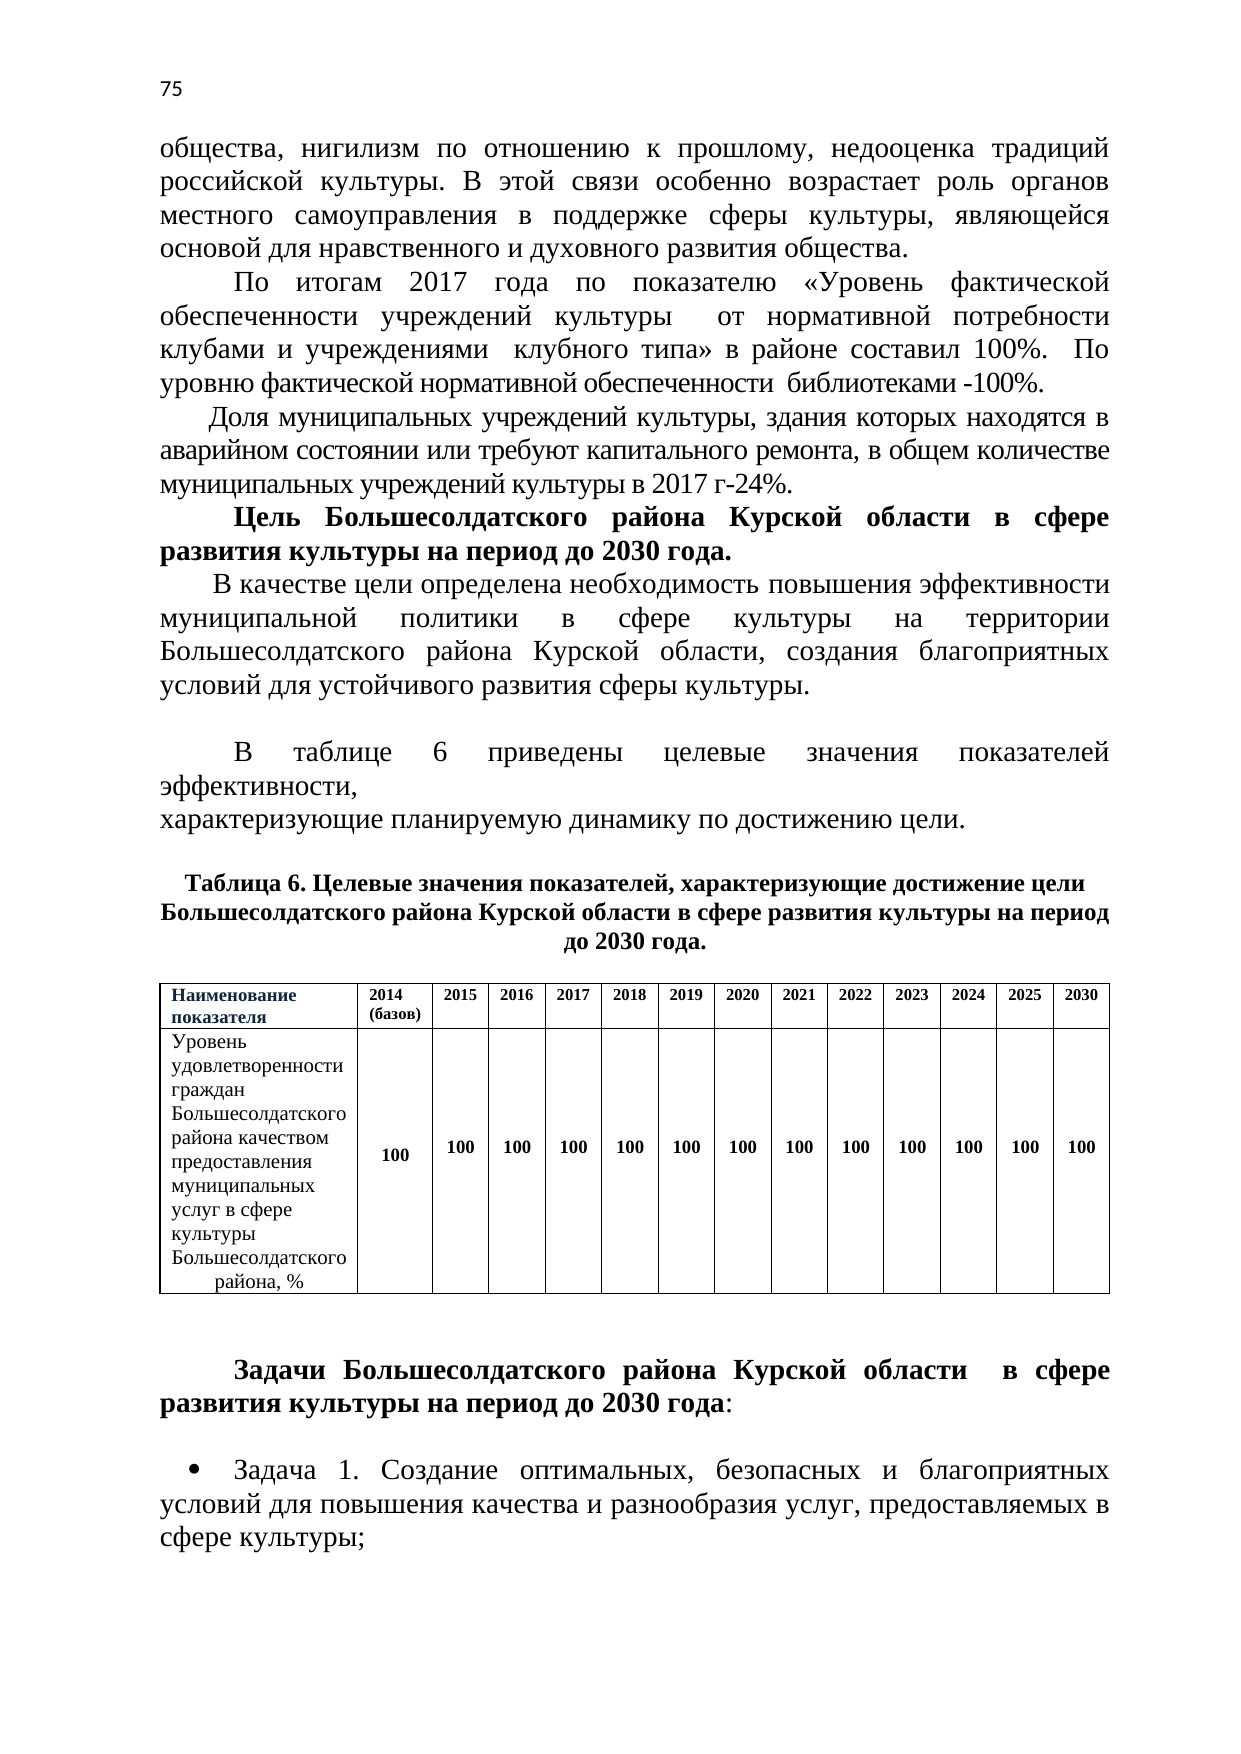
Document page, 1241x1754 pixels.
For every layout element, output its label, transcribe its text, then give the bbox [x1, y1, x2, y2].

table_cell 100 [997, 1029, 1053, 1293]
text Цель Большесолдатского района Курской области в сфере развития культуры на период до 2030 года. [159, 499, 1110, 566]
text В качестве цели определена необходимость повышения эффективности муниципальной политики в сфере культуры на территории Большесолдатского района Курской области, создания благоприятных условий для устойчивого развития сферы культуры. [159, 566, 1110, 701]
table_cell 100 [715, 1029, 771, 1293]
table_header 2017 [546, 984, 601, 1027]
text По итогам 2017 года по показателю «Уровень фактической обеспеченности учреждений культуры от нормативной потребности клубами и учреждениями клубного типа» в районе составил 100%. По уровню фактической нормативной обеспеченности библиотеками -100%. [159, 264, 1110, 399]
table_cell 100 [941, 1029, 996, 1293]
table_cell 100 [489, 1029, 545, 1293]
table_cell 100 [433, 1029, 488, 1293]
table_cell Уровень удовлетворенности граждан Большесолдатского района качеством предоставления муниципальных услуг в сфере культуры Большесолдатского района, % [161, 1029, 357, 1293]
table_header Наименование показателя [161, 984, 357, 1027]
table_cell 100 [828, 1029, 883, 1293]
text Задачи Большесолдатского района Курской области в сфере развития культуры на период до 2030 года: [159, 1352, 1110, 1419]
table_cell 100 [1054, 1029, 1109, 1293]
table_header 2023 [884, 984, 940, 1027]
table_header 2016 [489, 984, 545, 1027]
table_header 2018 [602, 984, 658, 1027]
table_cell 100 [546, 1029, 601, 1293]
table_cell 100 [602, 1029, 658, 1293]
table_cell 100 [659, 1029, 714, 1293]
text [159, 130, 1110, 264]
text характеризующие планируемую динамику по достижению цели. [159, 801, 1110, 835]
table_header 2015 [433, 984, 488, 1027]
table_header 2019 [659, 984, 714, 1027]
table_cell 100 [884, 1029, 940, 1293]
text Таблица 6. Целевые значения показателей, характеризующие достижение цели Большесолдатского района Курской области в сфере развития культуры на период до 2030 года. [159, 868, 1110, 954]
table_header 2021 [772, 984, 827, 1027]
table_cell 100 [772, 1029, 827, 1293]
table_header 2014 (базов) [358, 984, 432, 1027]
table_header 2030 [1054, 984, 1109, 1027]
table_header 2024 [941, 984, 996, 1027]
text Доля муниципальных учреждений культуры, здания которых находятся в аварийном состоянии или требуют капитального ремонта, в общем количестве муниципальных учреждений культуры в 2017 г-24%. [159, 399, 1110, 499]
table_header 2020 [715, 984, 771, 1027]
text В таблице 6 приведены целевые значения показателей эффективности, [159, 734, 1110, 801]
table_cell 100 [358, 1029, 432, 1293]
list Задача 1. Создание оптимальных, безопасных и благоприятных условий для повышения качества и разнообразия услуг, предоставляемых в сфере культуры; [159, 1452, 1110, 1553]
table_header 2025 [997, 984, 1053, 1027]
table_header 2022 [828, 984, 883, 1027]
